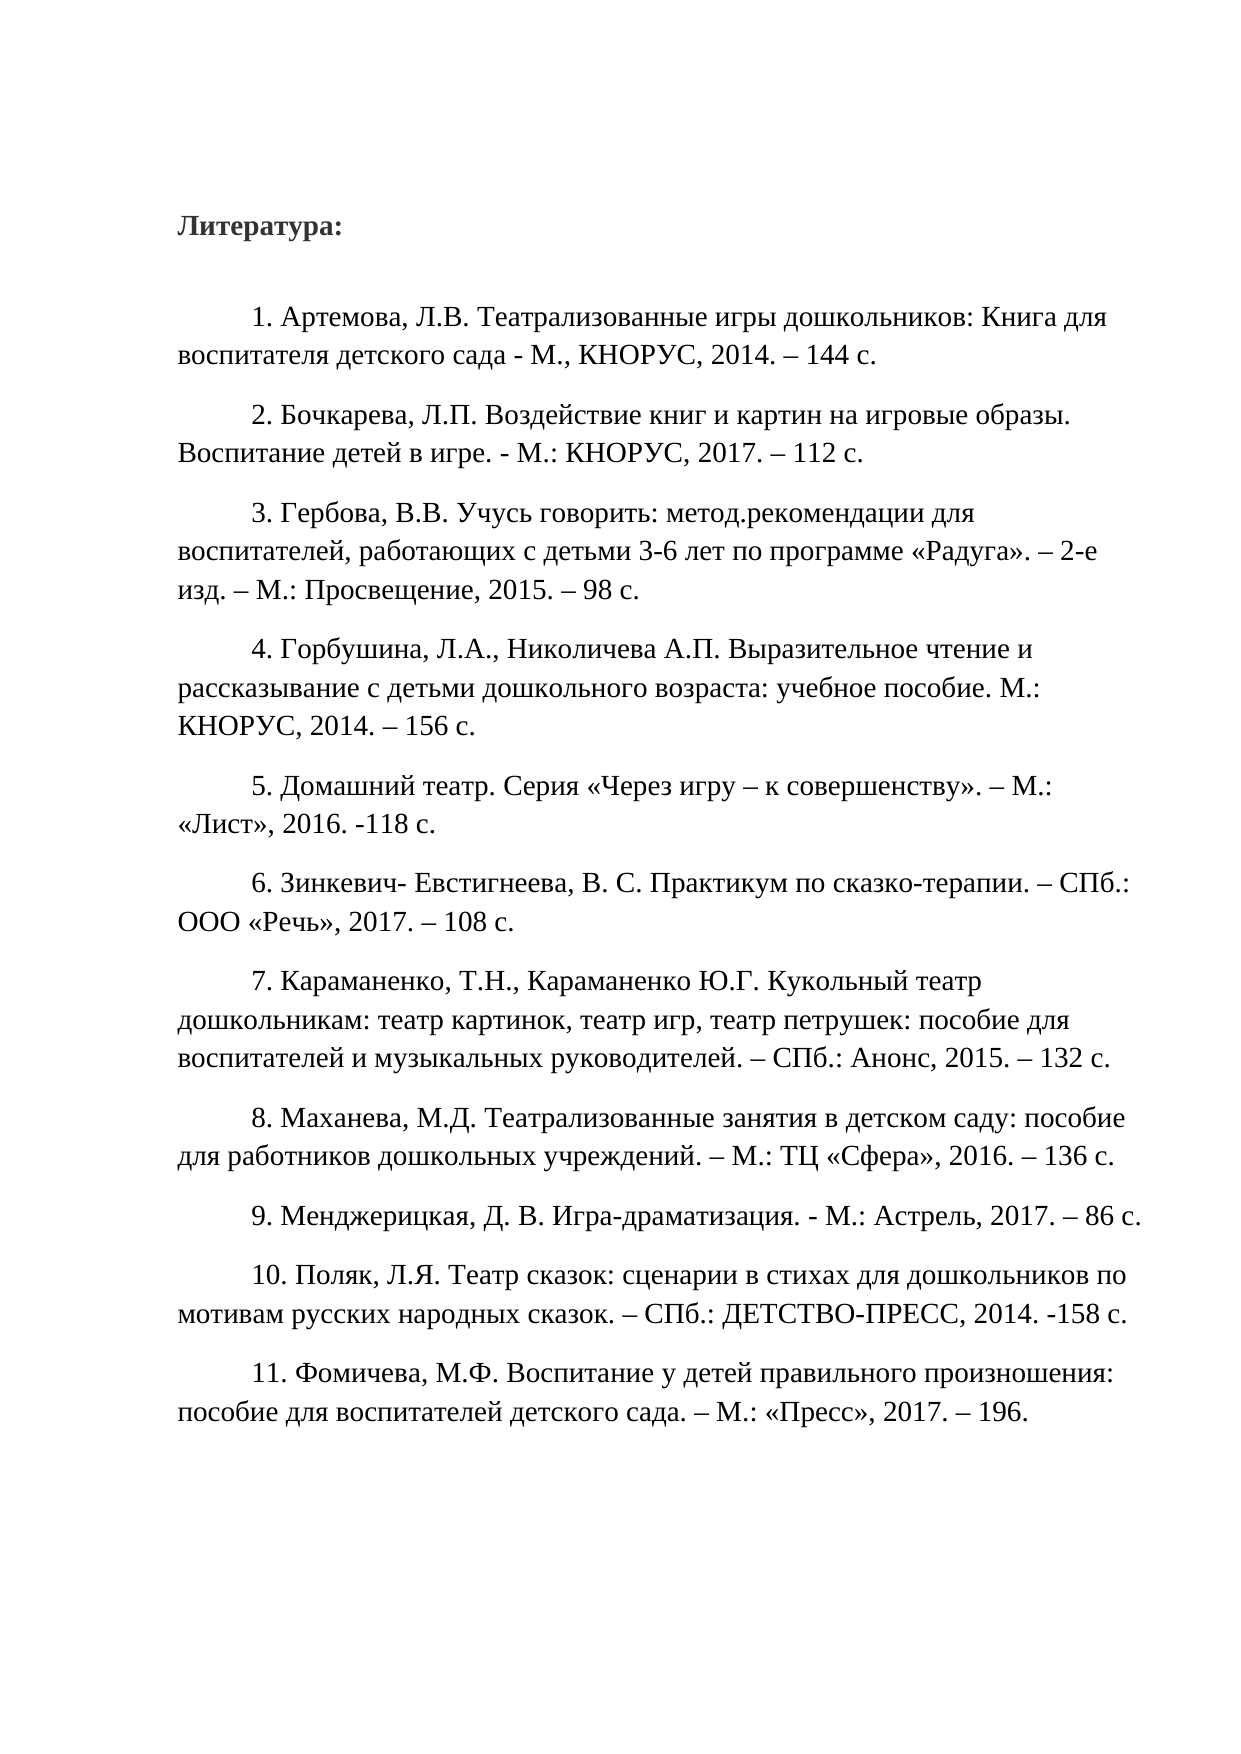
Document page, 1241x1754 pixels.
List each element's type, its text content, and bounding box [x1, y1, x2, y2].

text 7. Караманенко, Т.Н., Караманенко Ю.Г. Кукольный театр дошкольникам: театр картинок, театр игр, театр петрушек: пособие для воспитателей и музыкальных руководителей. – СПб.: Анонс, 2015. – 132 с. [177, 963, 1152, 1074]
text 9. Менджерицкая, Д. В. Игра-драматизация. - М.: Астрель, 2017. – 86 с. [177, 1198, 1152, 1231]
text 6. Зинкевич- Евстигнеева, В. С. Практикум по сказко-терапии. – СПб.: ООО «Речь», 2017. – 108 с. [177, 866, 1152, 938]
text 3. Гербова, В.В. Учусь говорить: метод.рекомендации для воспитателей, работающих с детьми 3-6 лет по программе «Радуга». – 2-е изд. – М.: Просвещение, 2015. – 98 с. [177, 495, 1152, 605]
text 11. Фомичева, М.Ф. Воспитание у детей правильного произношения: пособие для воспитателей детского сада. – М.: «Пресс», 2017. – 196. [177, 1355, 1152, 1427]
text 1. Артемова, Л.В. Театрализованные игры дошкольников: Книга для воспитателя детского сада - М., КНОРУС, 2014. – 144 с. [177, 299, 1152, 371]
text Литература: [177, 208, 1152, 242]
text 10. Поляк, Л.Я. Театр сказок: сценарии в стихах для дошкольников по мотивам русских народных сказок. – СПб.: ДЕТСТВО-ПРЕСС, 2014. -158 с. [177, 1257, 1152, 1329]
text 2. Бочкарева, Л.П. Воздействие книг и картин на игровые образы. Воспитание детей в игре. - М.: КНОРУС, 2017. – 112 с. [177, 397, 1152, 469]
text 5. Домашний театр. Серия «Через игру – к совершенству». – М.: «Лист», 2016. -118 с. [177, 768, 1152, 840]
text 8. Маханева, М.Д. Театрализованные занятия в детском саду: пособие для работников дошкольных учреждений. – М.: ТЦ «Сфера», 2016. – 136 с. [177, 1100, 1152, 1172]
text 4. Горбушина, Л.А., Николичева А.П. Выразительное чтение и рассказывание с детьми дошкольного возраста: учебное пособие. М.: КНОРУС, 2014. – 156 с. [177, 631, 1152, 742]
